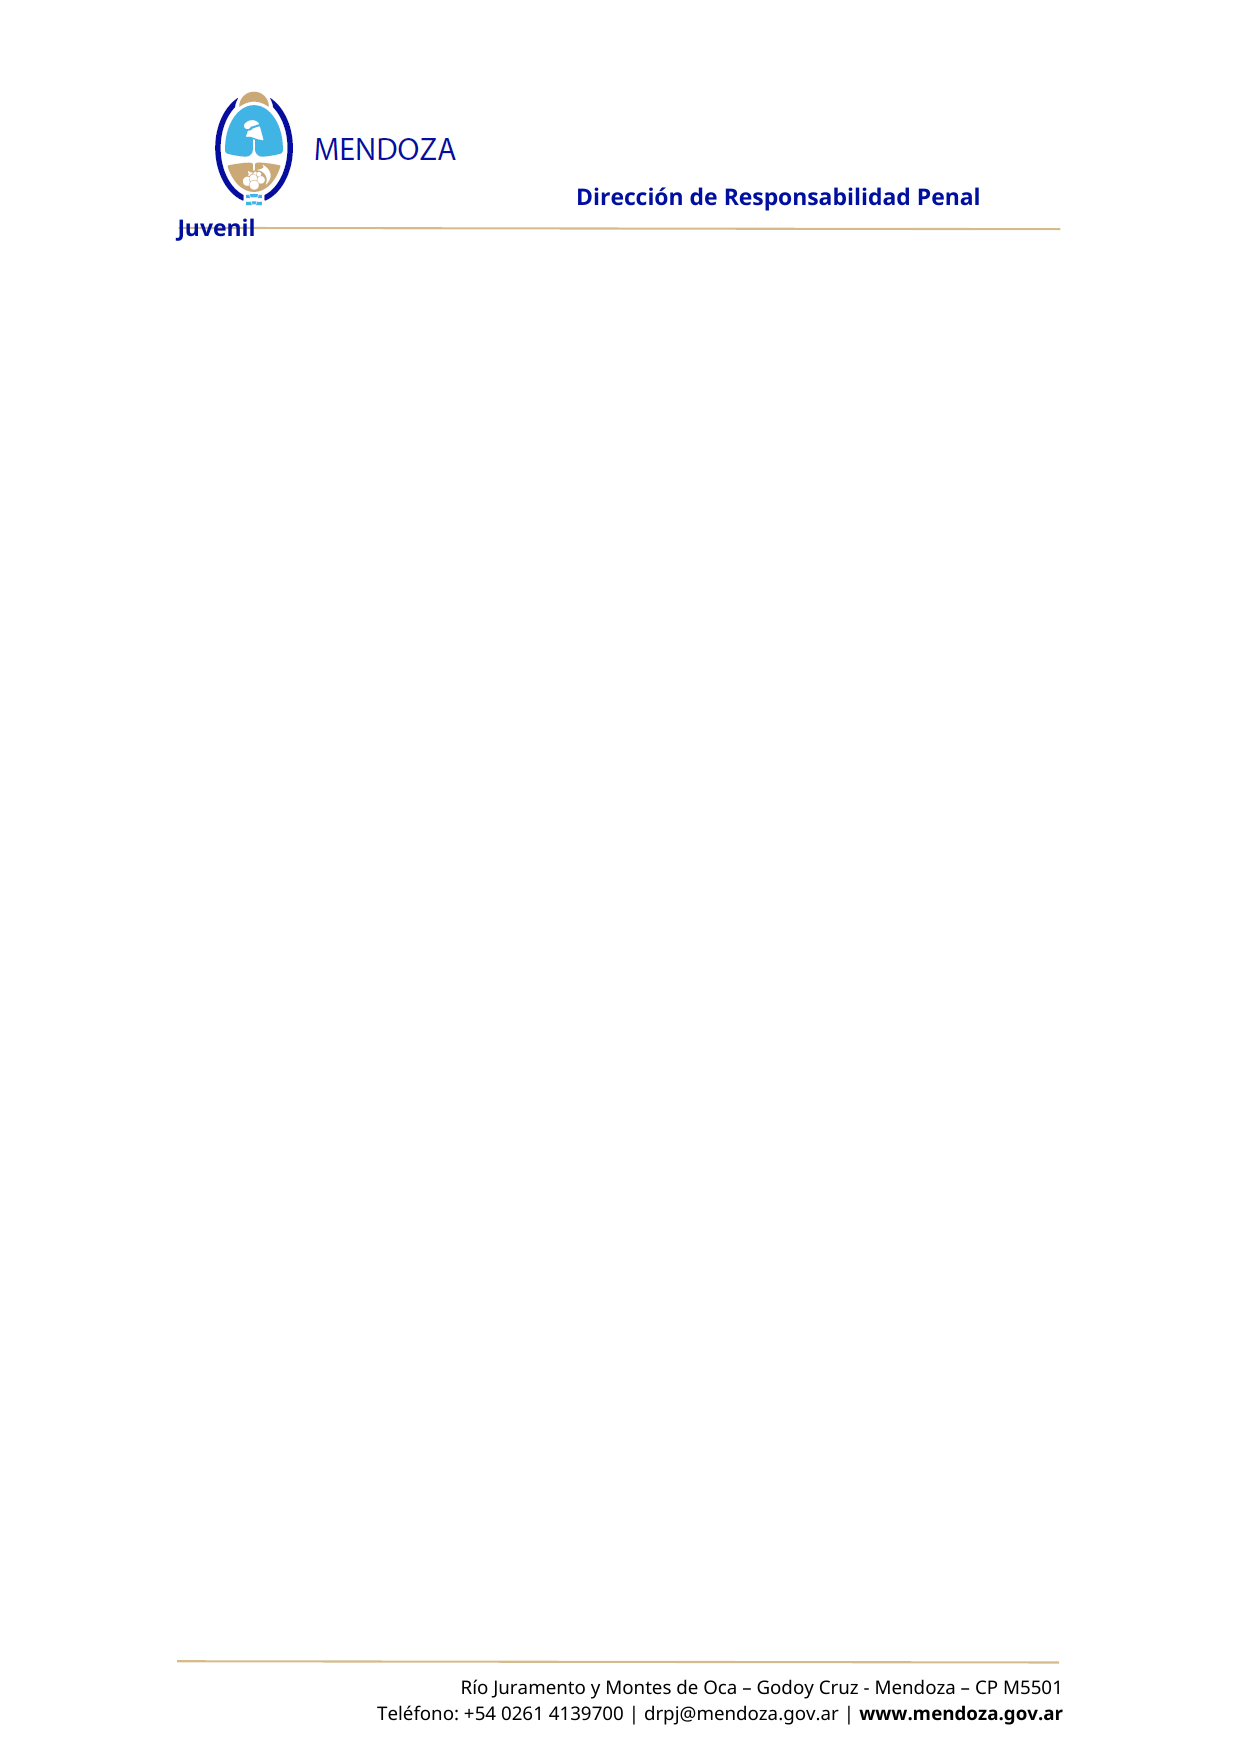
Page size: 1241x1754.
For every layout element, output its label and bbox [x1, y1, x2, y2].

picture [183, 77, 480, 214]
